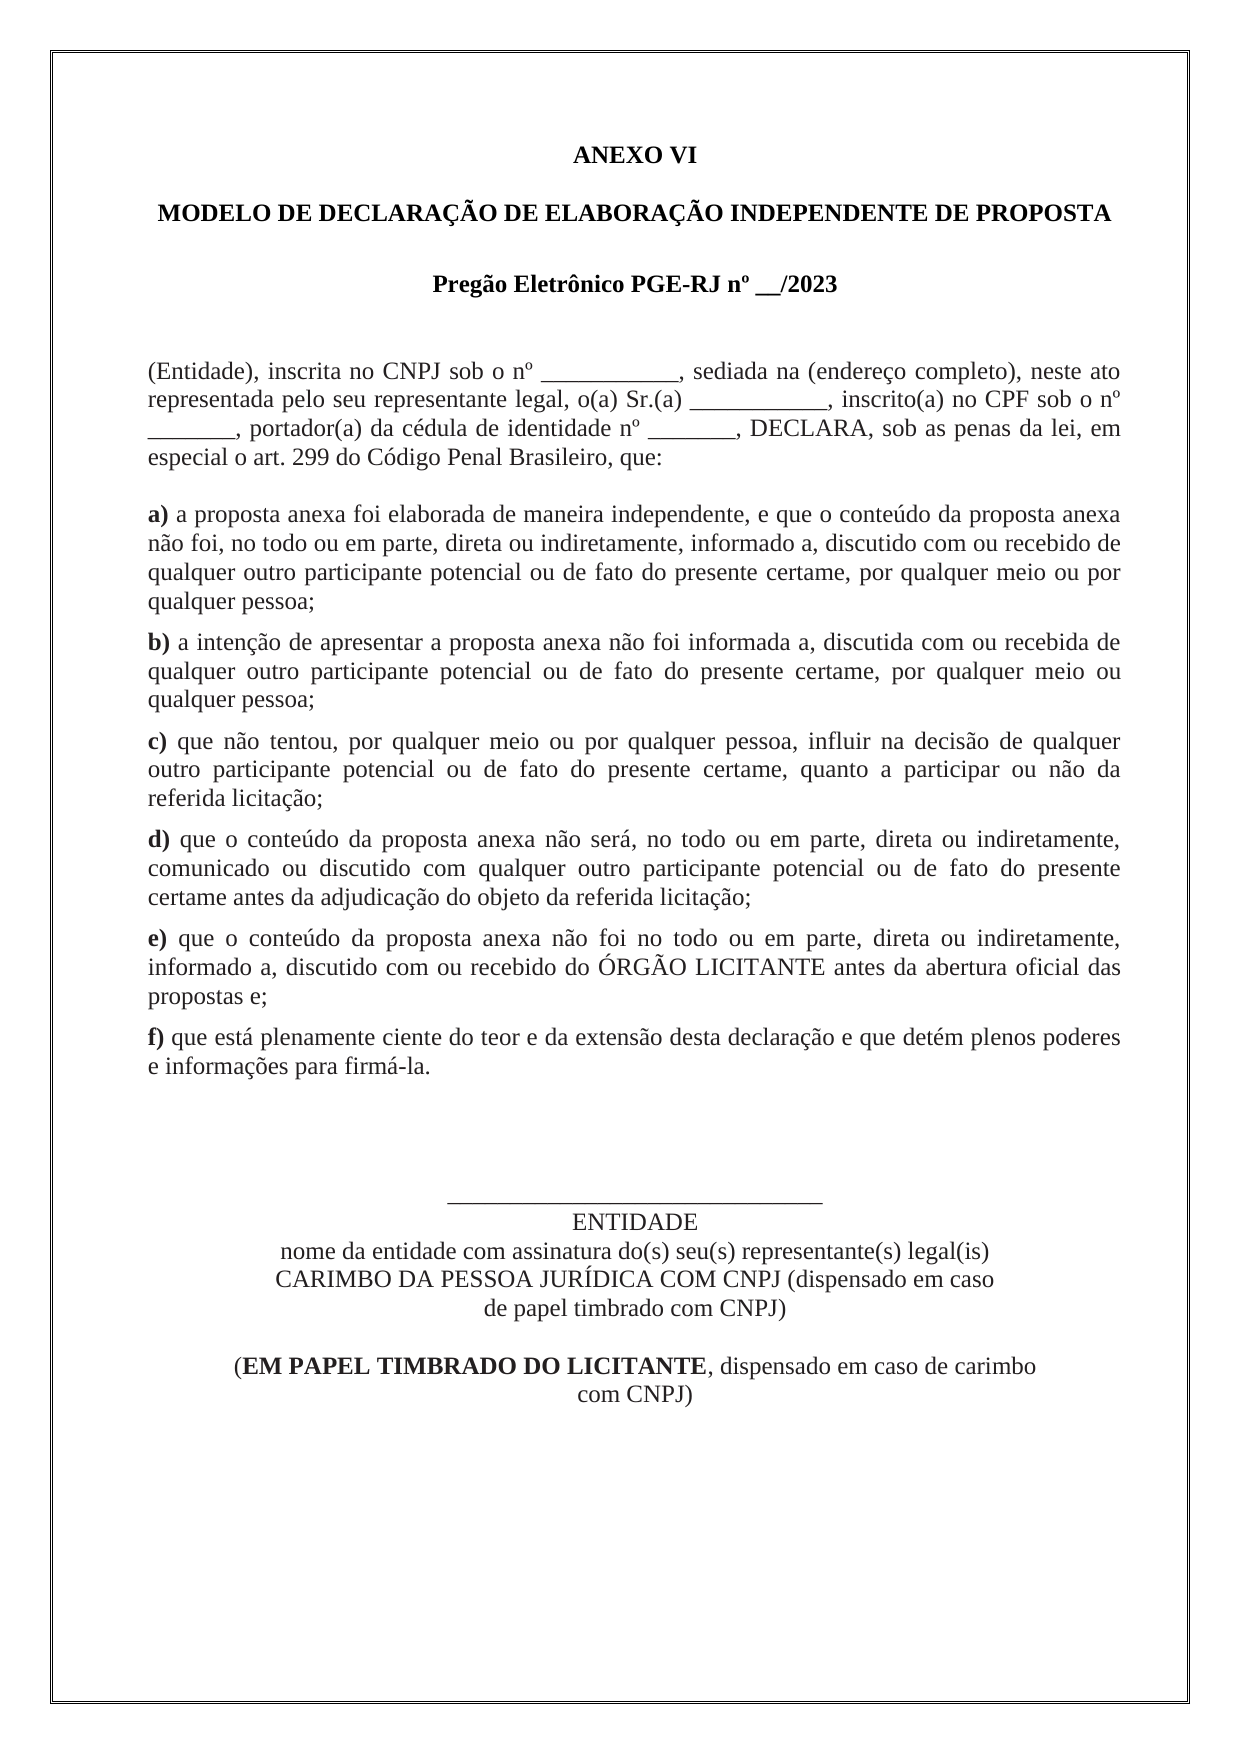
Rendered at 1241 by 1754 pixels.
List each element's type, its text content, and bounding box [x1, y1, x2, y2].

text ENTIDADE [148, 1207, 1122, 1236]
text (Entidade), inscrita no CNPJ sob o nº ___________, sediada na (endereço completo), neste ato representada pelo seu representante legal, o(a) Sr.(a) ___________, inscrito(a) no CPF sob o nº _______, portador(a) da cédula de identidade nº _______, DECLARA, sob as penas da lei, em especial o art. 299 do Código Penal Brasileiro, que: [148, 356, 1122, 471]
text de papel timbrado com CNPJ) [148, 1293, 1122, 1322]
text a) a proposta anexa foi elaborada de maneira independente, e que o conteúdo da proposta anexa não foi, no todo ou em parte, direta ou indiretamente, informado a, discutido com ou recebido de qualquer outro participante potencial ou de fato do presente certame, por qualquer meio ou por qualquer pessoa; [148, 499, 1122, 614]
text f) que está plenamente ciente do teor e da extensão desta declaração e que detém plenos poderes e informações para firmá-la. [148, 1022, 1122, 1079]
text Pregão Eletrônico PGE-RJ nº __/2023 [148, 269, 1122, 298]
text CARIMBO DA PESSOA JURÍDICA COM CNPJ (dispensado em caso [148, 1264, 1122, 1293]
text ANEXO VI [148, 140, 1122, 169]
text d) que o conteúdo da proposta anexa não será, no todo ou em parte, direta ou indiretamente, comunicado ou discutido com qualquer outro participante potencial ou de fato do presente certame antes da adjudicação do objeto da referida licitação; [148, 824, 1122, 911]
text b) a intenção de apresentar a proposta anexa não foi informada a, discutida com ou recebida de qualquer outro participante potencial ou de fato do presente certame, por qualquer meio ou qualquer pessoa; [148, 627, 1122, 713]
text (EM PAPEL TIMBRADO DO LICITANTE, dispensado em caso de carimbo [148, 1351, 1122, 1379]
text nome da entidade com assinatura do(s) seu(s) representante(s) legal(is) [148, 1236, 1122, 1264]
text com CNPJ) [148, 1379, 1122, 1408]
text c) que não tentou, por qualquer meio ou por qualquer pessoa, influir na decisão de qualquer outro participante potencial ou de fato do presente certame, quanto a participar ou não da referida licitação; [148, 726, 1122, 812]
text e) que o conteúdo da proposta anexa não foi no todo ou em parte, direta ou indiretamente, informado a, discutido com ou recebido do ÓRGÃO LICITANTE antes da abertura oficial das propostas e; [148, 923, 1122, 1009]
text ______________________________ [148, 1178, 1122, 1207]
text MODELO DE DECLARAÇÃO DE ELABORAÇÃO INDEPENDENTE DE PROPOSTA [148, 198, 1122, 226]
